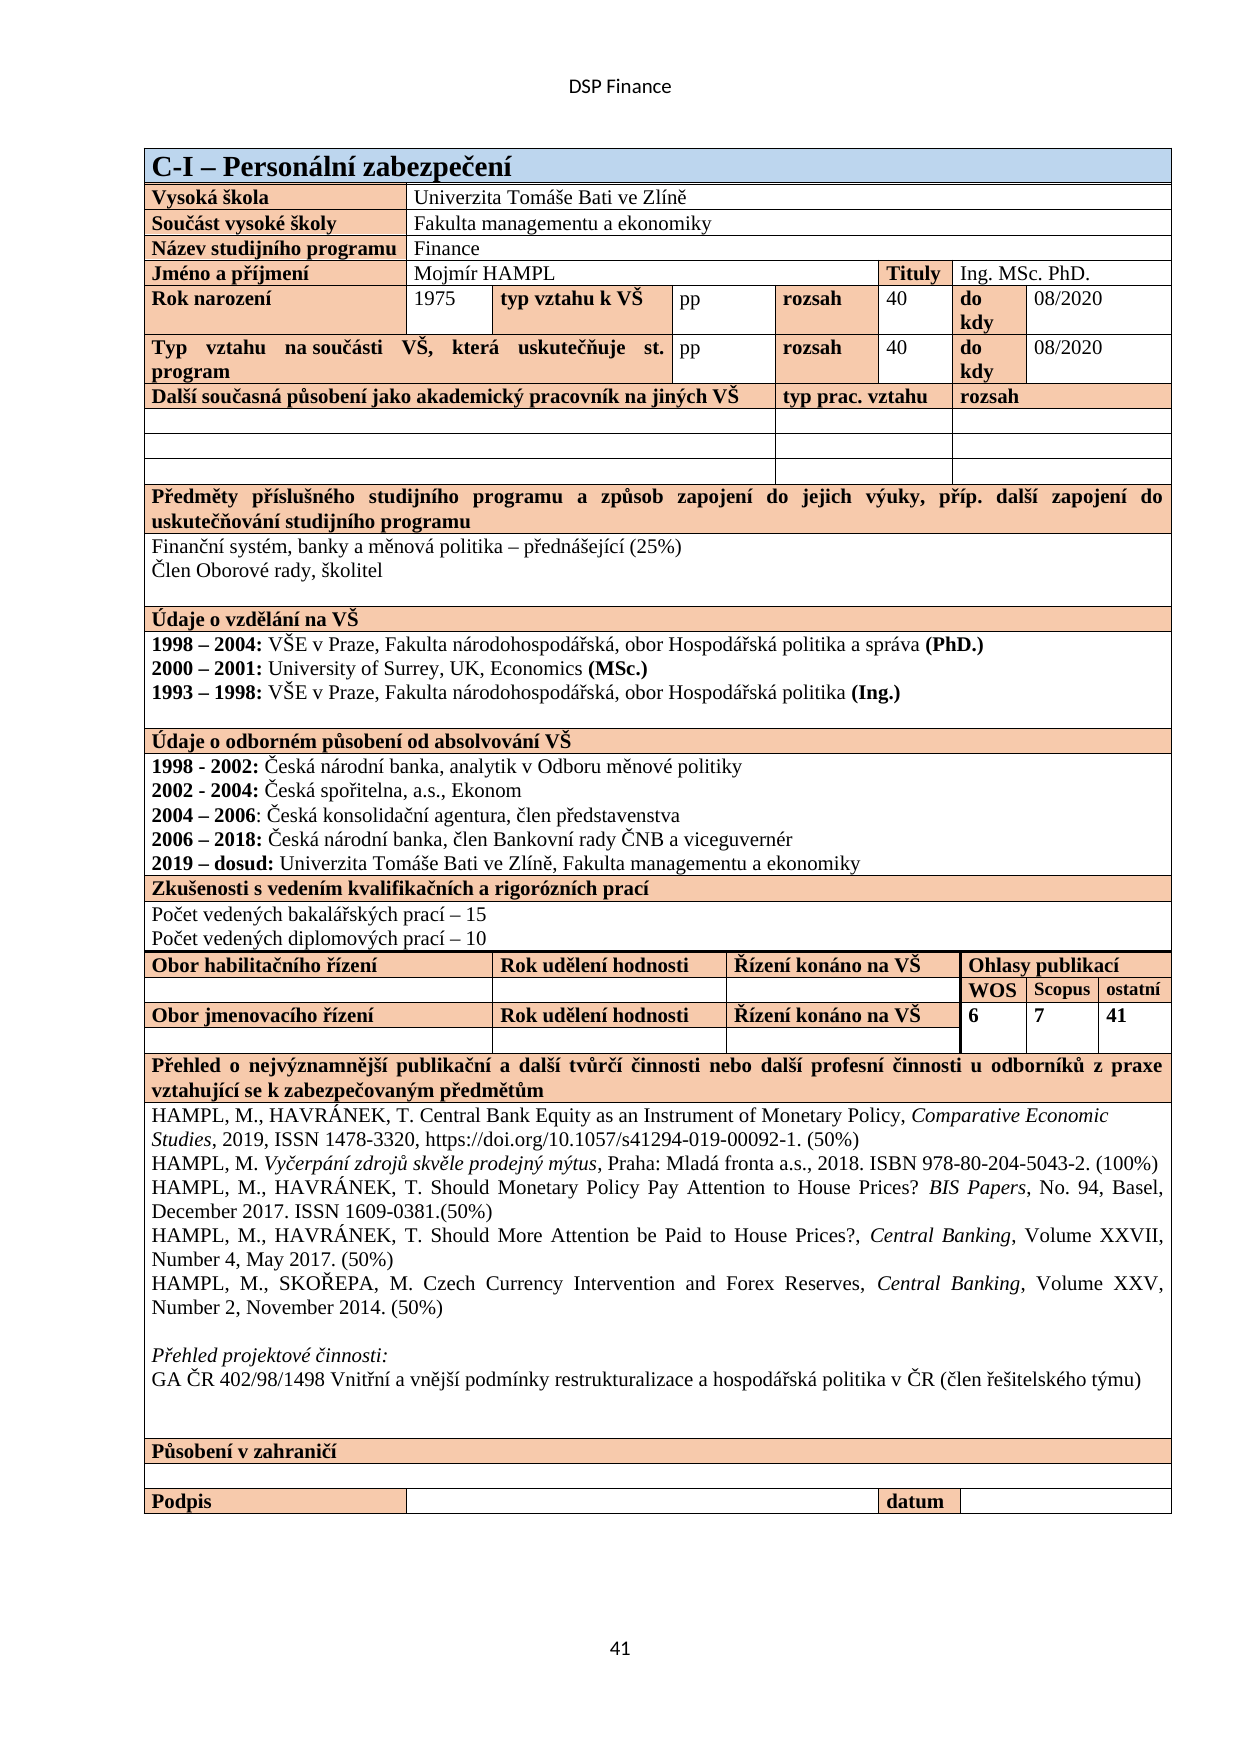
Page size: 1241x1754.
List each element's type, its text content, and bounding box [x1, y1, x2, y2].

table_cell do kdy [953, 335, 1026, 383]
table_cell Řízení konáno na VŠ [727, 953, 959, 977]
table_cell Ohlasy publikací [962, 953, 1171, 977]
table_cell rozsah [953, 384, 1171, 408]
table_cell Vysoká škola [145, 185, 406, 209]
table_cell Tituly [879, 261, 952, 285]
table_cell Rok udělení hodnosti [493, 1003, 726, 1027]
table_cell [407, 1489, 878, 1513]
table_cell Údaje o odborném působení od absolvování VŠ [145, 729, 1171, 753]
table_cell 40 [879, 335, 952, 383]
table_cell Rok udělení hodnosti [493, 953, 726, 977]
table_cell [776, 409, 952, 433]
table_cell 08/2020 [1027, 286, 1171, 334]
table_cell Ing. MSc. PhD. [953, 261, 1171, 285]
table_cell 1998 – 2004: VŠE v Praze, Fakulta národohospodářská, obor Hospodářská politika a správa (PhD.) 2000 – 2001: University of Surrey, UK, Economics (MSc.) 1993 – 1998: VŠE v Praze, Fakulta národohospodářská, obor Hospodářská politika (Ing.) [145, 632, 1171, 728]
table_cell datum [879, 1489, 960, 1513]
table_cell 1975 [407, 286, 492, 334]
table_cell [145, 459, 775, 483]
table_cell typ vztahu k VŠ [493, 286, 672, 334]
table_cell Univerzita Tomáše Bati ve Zlíně [407, 185, 1171, 209]
table_cell rozsah [776, 286, 878, 334]
table_cell [727, 1028, 959, 1052]
table_cell do kdy [953, 286, 1026, 334]
table_cell Obor habilitačního řízení [145, 953, 492, 977]
table_cell Finanční systém, banky a měnová politika – přednášející (25%) Člen Oborové rady, školitel [145, 534, 1171, 606]
table_cell 7 [1027, 1003, 1098, 1052]
table_cell Finance [407, 236, 1171, 259]
table_cell Přehled o nejvýznamnější publikační a další tvůrčí činnosti nebo další profesní činnosti u odborníků z praxe vztahující se k zabezpečovaným předmětům [145, 1054, 1171, 1102]
table_cell Mojmír HAMPL [407, 261, 878, 285]
table_cell typ prac. vztahu [776, 384, 952, 408]
table_cell Název studijního programu [145, 236, 406, 259]
table_cell Zkušenosti s vedením kvalifikačních a rigorózních prací [145, 876, 1171, 901]
table_cell Rok narození [145, 286, 406, 334]
table_cell Fakulta managementu a ekonomiky [407, 210, 1171, 234]
table_cell [961, 1489, 1171, 1513]
table_cell Předměty příslušného studijního programu a způsob zapojení do jejich výuky, příp. další zapojení do uskutečňování studijního programu [145, 485, 1171, 533]
table_cell [776, 459, 952, 483]
table_cell Podpis [145, 1489, 406, 1513]
table_cell ostatní [1099, 978, 1171, 1002]
table_cell [145, 434, 775, 458]
table_cell HAMPL, M., HAVRÁNEK, T. Central Bank Equity as an Instrument of Monetary Policy, Comparative Economic Studies, 2019, ISSN 1478-3320, https://doi.org/10.1057/s41294-019-00092-1. (50%) HAMPL, M. Vyčerpání zdrojů skvěle prodejný mýtus, Praha: Mladá fronta a.s., 2018. ISBN 978-80-204-5043-2. (100%) HAMPL, M., HAVRÁNEK, T. Should Monetary Policy Pay Attention to House Prices? BIS Papers, No. 94, Basel, December 2017. ISSN 1609-0381.(50%) HAMPL, M., HAVRÁNEK, T. Should More Attention be Paid to House Prices?, Central Banking, Volume XXVII, Number 4, May 2017. (50%) HAMPL, M., SKOŘEPA, M. Czech Currency Intervention and Forex Reserves, Central Banking, Volume XXV, Number 2, November 2014. (50%) Přehled projektové činnosti: GA ČR 402/98/1498 Vnitřní a vnější podmínky restrukturalizace a hospodářská politika v ČR (člen řešitelského týmu) [145, 1103, 1171, 1438]
table_cell [727, 978, 959, 1002]
table_cell Scopus [1027, 978, 1098, 1002]
table_cell 6 [962, 1003, 1026, 1052]
table_cell [145, 1464, 1171, 1488]
table_cell pp [673, 335, 775, 383]
table_cell Údaje o vzdělání na VŠ [145, 607, 1171, 631]
table_cell Obor jmenovacího řízení [145, 1003, 492, 1027]
table_cell Součást vysoké školy [145, 210, 406, 234]
table_cell 40 [879, 286, 952, 334]
table_cell 08/2020 [1027, 335, 1171, 383]
table_cell pp [673, 286, 775, 334]
table_cell [493, 978, 726, 1002]
table_cell 41 [1099, 1003, 1171, 1052]
table_cell Typ vztahu na součásti VŠ, která uskutečňuje st. program [145, 335, 672, 383]
table_cell rozsah [776, 335, 878, 383]
table_cell Jméno a příjmení [145, 261, 406, 285]
table_cell [493, 1028, 726, 1052]
table_cell [145, 978, 492, 1002]
table_cell WOS [962, 978, 1026, 1002]
table_cell [953, 434, 1171, 458]
table_cell [145, 1028, 492, 1052]
table_cell Řízení konáno na VŠ [727, 1003, 959, 1027]
table_cell Počet vedených bakalářských prací – 15 Počet vedených diplomových prací – 10 [145, 902, 1171, 950]
table_cell Působení v zahraničí [145, 1439, 1171, 1463]
table_cell [953, 409, 1171, 433]
table_cell [776, 434, 952, 458]
table_header C-I – Personální zabezpečení [145, 149, 1171, 182]
table_cell 1998 - 2002: Česká národní banka, analytik v Odboru měnové politiky 2002 - 2004: Česká spořitelna, a.s., Ekonom 2004 – 2006: Česká konsolidační agentura, člen představenstva 2006 – 2018: Česká národní banka, člen Bankovní rady ČNB a viceguvernér 2019 – dosud: Univerzita Tomáše Bati ve Zlíně, Fakulta managementu a ekonomiky [145, 754, 1171, 875]
table_cell [145, 409, 775, 433]
table_cell Další současná působení jako akademický pracovník na jiných VŠ [145, 384, 775, 408]
table_cell [953, 459, 1171, 483]
